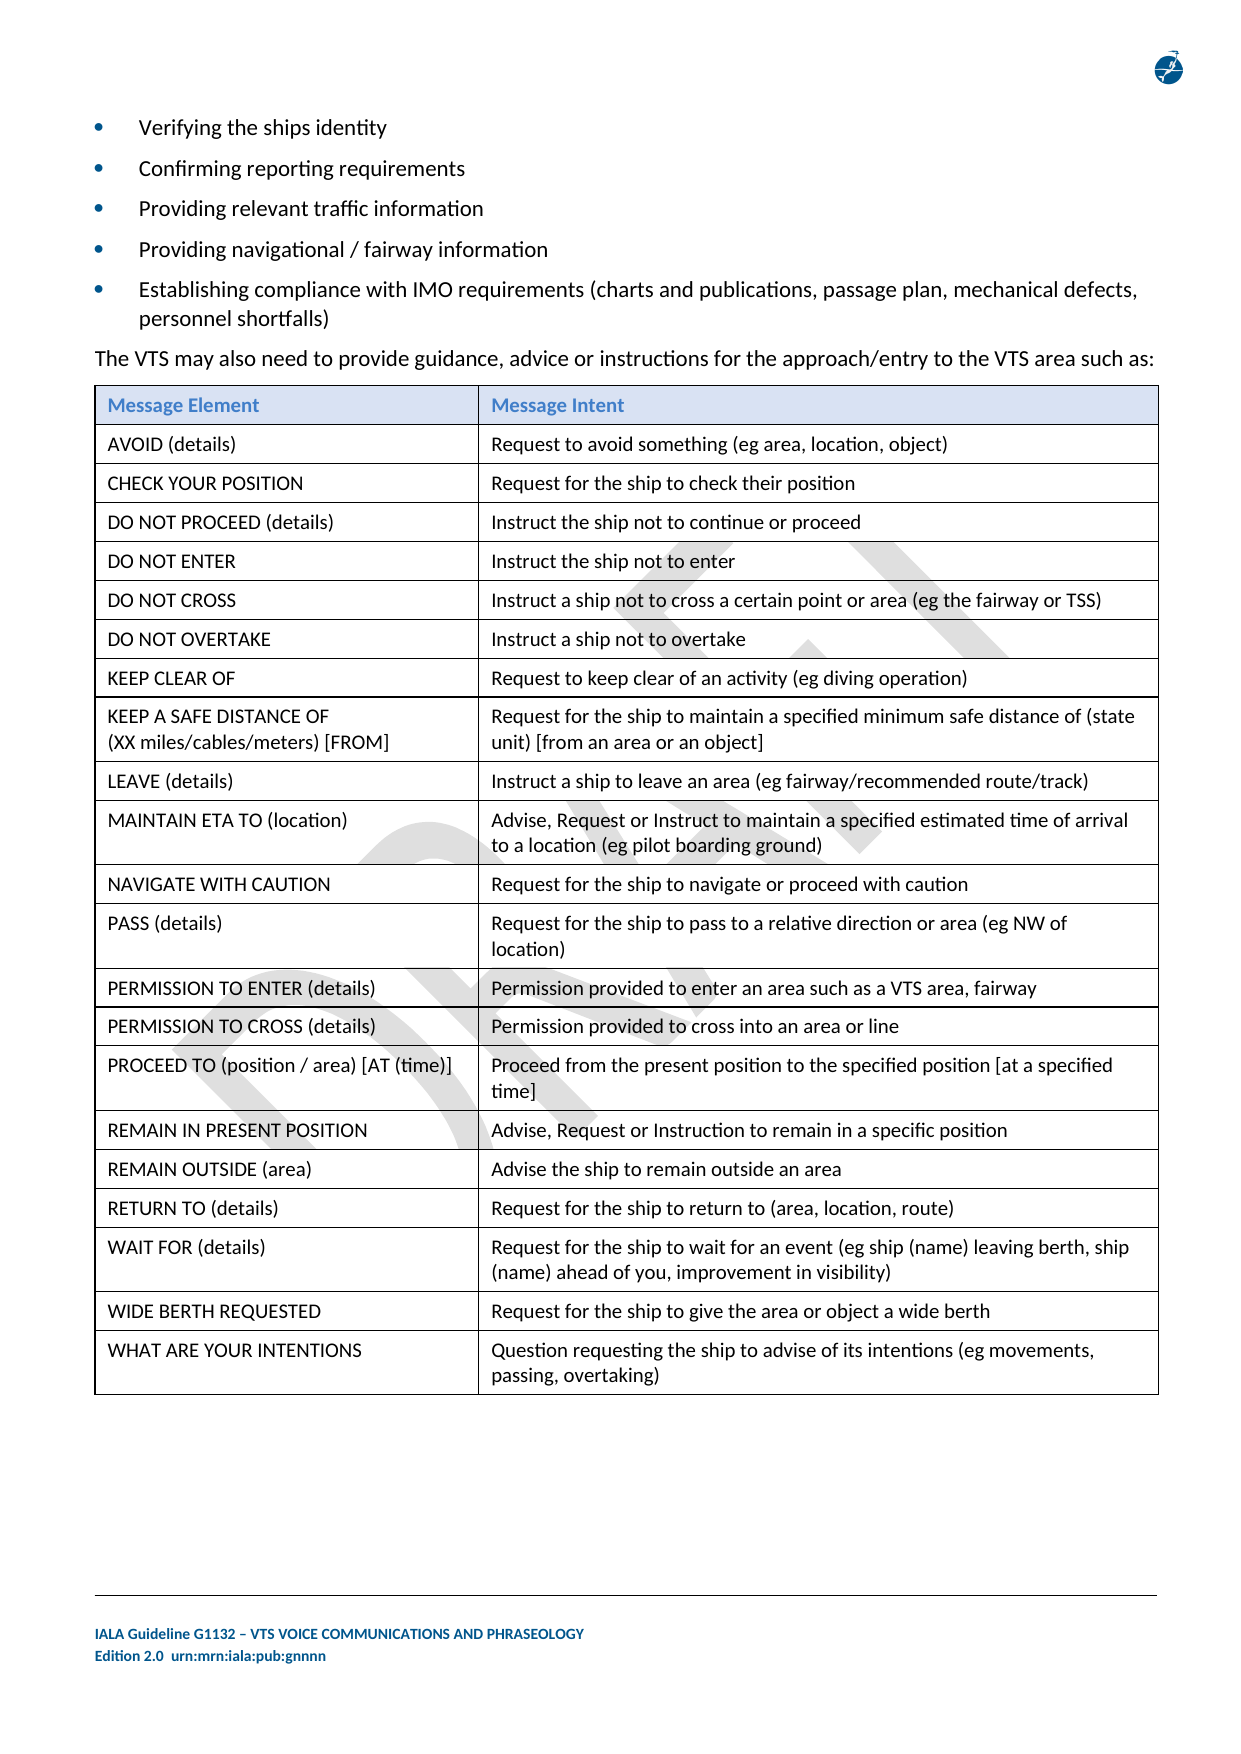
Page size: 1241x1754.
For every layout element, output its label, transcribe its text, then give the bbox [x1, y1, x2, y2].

table_cell PASS (details) [96, 904, 478, 967]
table_cell DO NOT PROCEED (details) [96, 503, 478, 541]
text Confirming reporting requirements [94, 154, 1157, 182]
text Establishing compliance with IMO requirements (charts and publications, passage plan, mechanical defects, personnel shortfalls) [94, 276, 1157, 332]
table_cell Request for the ship to check their position [479, 464, 1158, 502]
text Verifying the ships identity [94, 113, 1157, 142]
table_cell Instruct the ship not to continue or proceed [479, 503, 1158, 541]
table_cell PROCEED TO (position / area) [AT (time)] [96, 1046, 478, 1110]
table_cell Advise, Request or Instruct to maintain a specified estimated time of arrival to a location (eg pilot boarding ground) [479, 801, 1158, 864]
table_cell KEEP CLEAR OF [96, 659, 478, 696]
text Providing relevant traffic information [94, 194, 1157, 223]
table_cell NAVIGATE WITH CAUTION [96, 865, 478, 903]
table_cell Request for the ship to navigate or proceed with caution [479, 865, 1158, 903]
table_cell Request for the ship to return to (area, location, route) [479, 1189, 1158, 1227]
table_cell DO NOT CROSS [96, 581, 478, 618]
table_cell Permission provided to cross into an area or line [479, 1008, 1158, 1045]
table_cell KEEP A SAFE DISTANCE OF (XX miles/cables/meters) [FROM] [96, 698, 478, 761]
table_cell Advise, Request or Instruction to remain in a specific position [479, 1111, 1158, 1149]
table_cell PERMISSION TO ENTER (details) [96, 969, 478, 1006]
table_cell Instruct a ship not to overtake [479, 620, 1158, 657]
table_cell Permission provided to enter an area such as a VTS area, fairway [479, 969, 1158, 1006]
table_cell Instruct the ship not to enter [479, 542, 1158, 579]
table_cell WHAT ARE YOUR INTENTIONS [96, 1331, 478, 1394]
table_cell MAINTAIN ETA TO (location) [96, 801, 478, 864]
table_cell DO NOT ENTER [96, 542, 478, 579]
table_cell REMAIN IN PRESENT POSITION [96, 1111, 478, 1149]
table_cell Request to avoid something (eg area, location, object) [479, 425, 1158, 463]
table_cell Instruct a ship not to cross a certain point or area (eg the fairway or TSS) [479, 581, 1158, 618]
table_cell WIDE BERTH REQUESTED [96, 1292, 478, 1330]
table_cell RETURN TO (details) [96, 1189, 478, 1227]
table_cell CHECK YOUR POSITION [96, 464, 478, 502]
text The VTS may also need to provide guidance, advice or instructions for the approach/entry to the VTS area such as: [94, 344, 1157, 372]
table_cell Request for the ship to pass to a relative direction or area (eg NW of location) [479, 904, 1158, 967]
table_cell Proceed from the present position to the specified position [at a specified time] [479, 1046, 1158, 1110]
table_cell Request to keep clear of an activity (eg diving operation) [479, 659, 1158, 696]
table_cell DO NOT OVERTAKE [96, 620, 478, 657]
table_cell Request for the ship to give the area or object a wide berth [479, 1292, 1158, 1330]
table_cell WAIT FOR (details) [96, 1228, 478, 1291]
table_header Message Intent [479, 386, 1158, 424]
table_cell REMAIN OUTSIDE (area) [96, 1150, 478, 1188]
picture [1123, 0, 1241, 119]
text Providing navigational / fairway information [94, 235, 1157, 263]
table_cell Instruct a ship to leave an area (eg fairway/recommended route/track) [479, 762, 1158, 800]
table_cell Request for the ship to maintain a specified minimum safe distance of (state unit) [from an area or an object] [479, 698, 1158, 761]
table_cell AVOID (details) [96, 425, 478, 463]
table_cell Question requesting the ship to advise of its intentions (eg movements, passing, overtaking) [479, 1331, 1158, 1394]
table_cell Advise the ship to remain outside an area [479, 1150, 1158, 1188]
table_cell Request for the ship to wait for an event (eg ship (name) leaving berth, ship (name) ahead of you, improvement in visibility) [479, 1228, 1158, 1291]
table_header Message Element [96, 386, 478, 424]
table_cell PERMISSION TO CROSS (details) [96, 1008, 478, 1045]
table_cell LEAVE (details) [96, 762, 478, 800]
